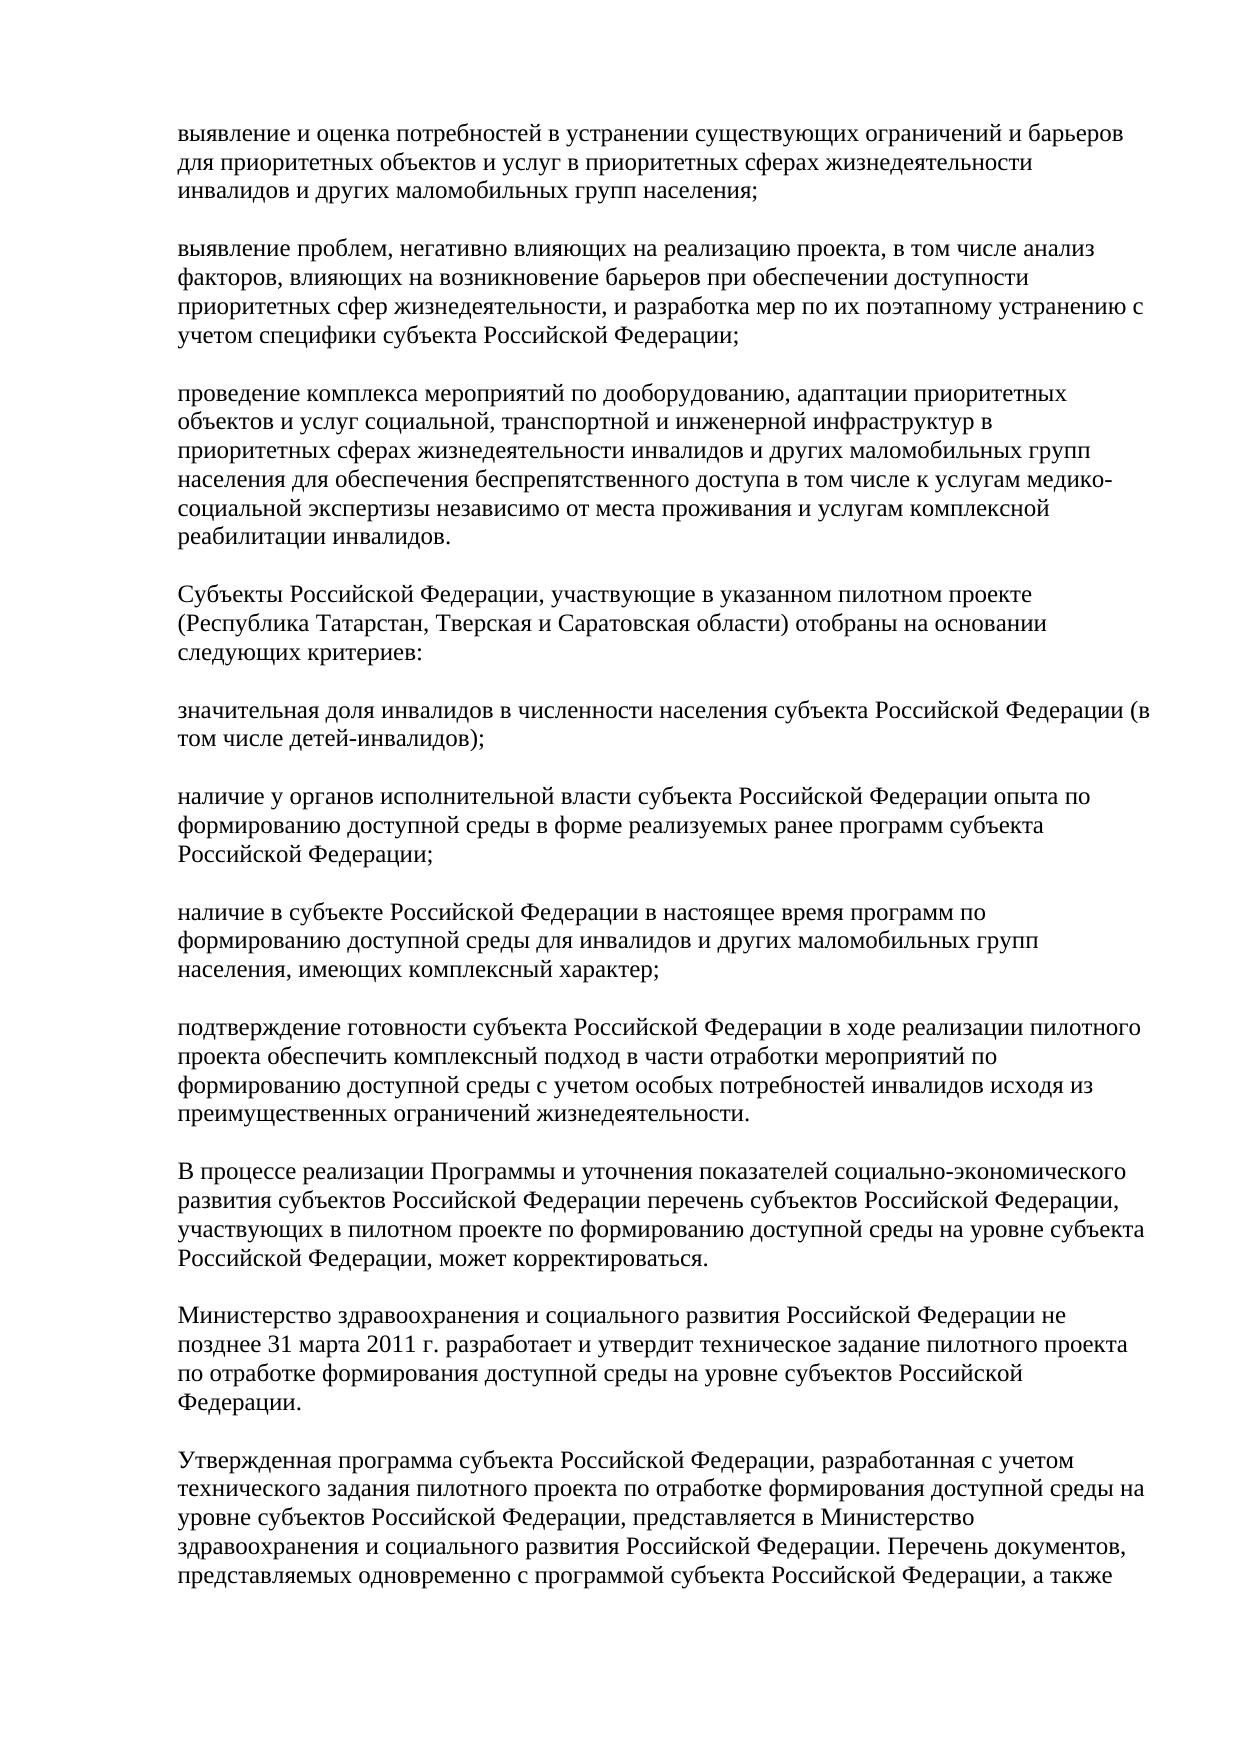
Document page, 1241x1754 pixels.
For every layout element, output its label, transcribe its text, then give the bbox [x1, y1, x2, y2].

text Министерство здравоохранения и социального развития Российской Федерации не позднее 31 марта 2011 г. разработает и утвердит техническое задание пилотного проекта по отработке формирования доступной среды на уровне субъектов Российской Федерации. [177, 1301, 1152, 1416]
text В процессе реализации Программы и уточнения показателей социально-экономического развития субъектов Российской Федерации перечень субъектов Российской Федерации, участвующих в пилотном проекте по формированию доступной среды на уровне субъекта Российской Федерации, может корректироваться. [177, 1156, 1152, 1271]
text значительная доля инвалидов в численности населения субъекта Российской Федерации (в том числе детей-инвалидов); [177, 695, 1152, 752]
text Субъекты Российской Федерации, участвующие в указанном пилотном проекте (Республика Татарстан, Тверская и Саратовская области) отобраны на основании следующих критериев: [177, 579, 1152, 666]
text подтверждение готовности субъекта Российской Федерации в ходе реализации пилотного проекта обеспечить комплексный подход в части отработки мероприятий по формированию доступной среды с учетом особых потребностей инвалидов исходя из преимущественных ограничений жизнедеятельности. [177, 1012, 1152, 1127]
text наличие в субъекте Российской Федерации в настоящее время программ по формированию доступной среды для инвалидов и других маломобильных групп населения, имеющих комплексный характер; [177, 897, 1152, 983]
text проведение комплекса мероприятий по дооборудованию, адаптации приоритетных объектов и услуг социальной, транспортной и инженерной инфраструктур в приоритетных сферах жизнедеятельности инвалидов и других маломобильных групп населения для обеспечения беспрепятственного доступа в том числе к услугам медико-социальной экспертизы независимо от места проживания и услугам комплексной реабилитации инвалидов. [177, 378, 1152, 550]
text наличие у органов исполнительной власти субъекта Российской Федерации опыта по формированию доступной среды в форме реализуемых ранее программ субъекта Российской Федерации; [177, 781, 1152, 868]
text выявление проблем, негативно влияющих на реализацию проекта, в том числе анализ факторов, влияющих на возникновение барьеров при обеспечении доступности приоритетных сфер жизнедеятельности, и разработка мер по их поэтапному устранению с учетом специфики субъекта Российской Федерации; [177, 233, 1152, 348]
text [177, 1445, 1152, 1588]
text выявление и оценка потребностей в устранении существующих ограничений и барьеров для приоритетных объектов и услуг в приоритетных сферах жизнедеятельности инвалидов и других маломобильных групп населения; [177, 118, 1152, 204]
